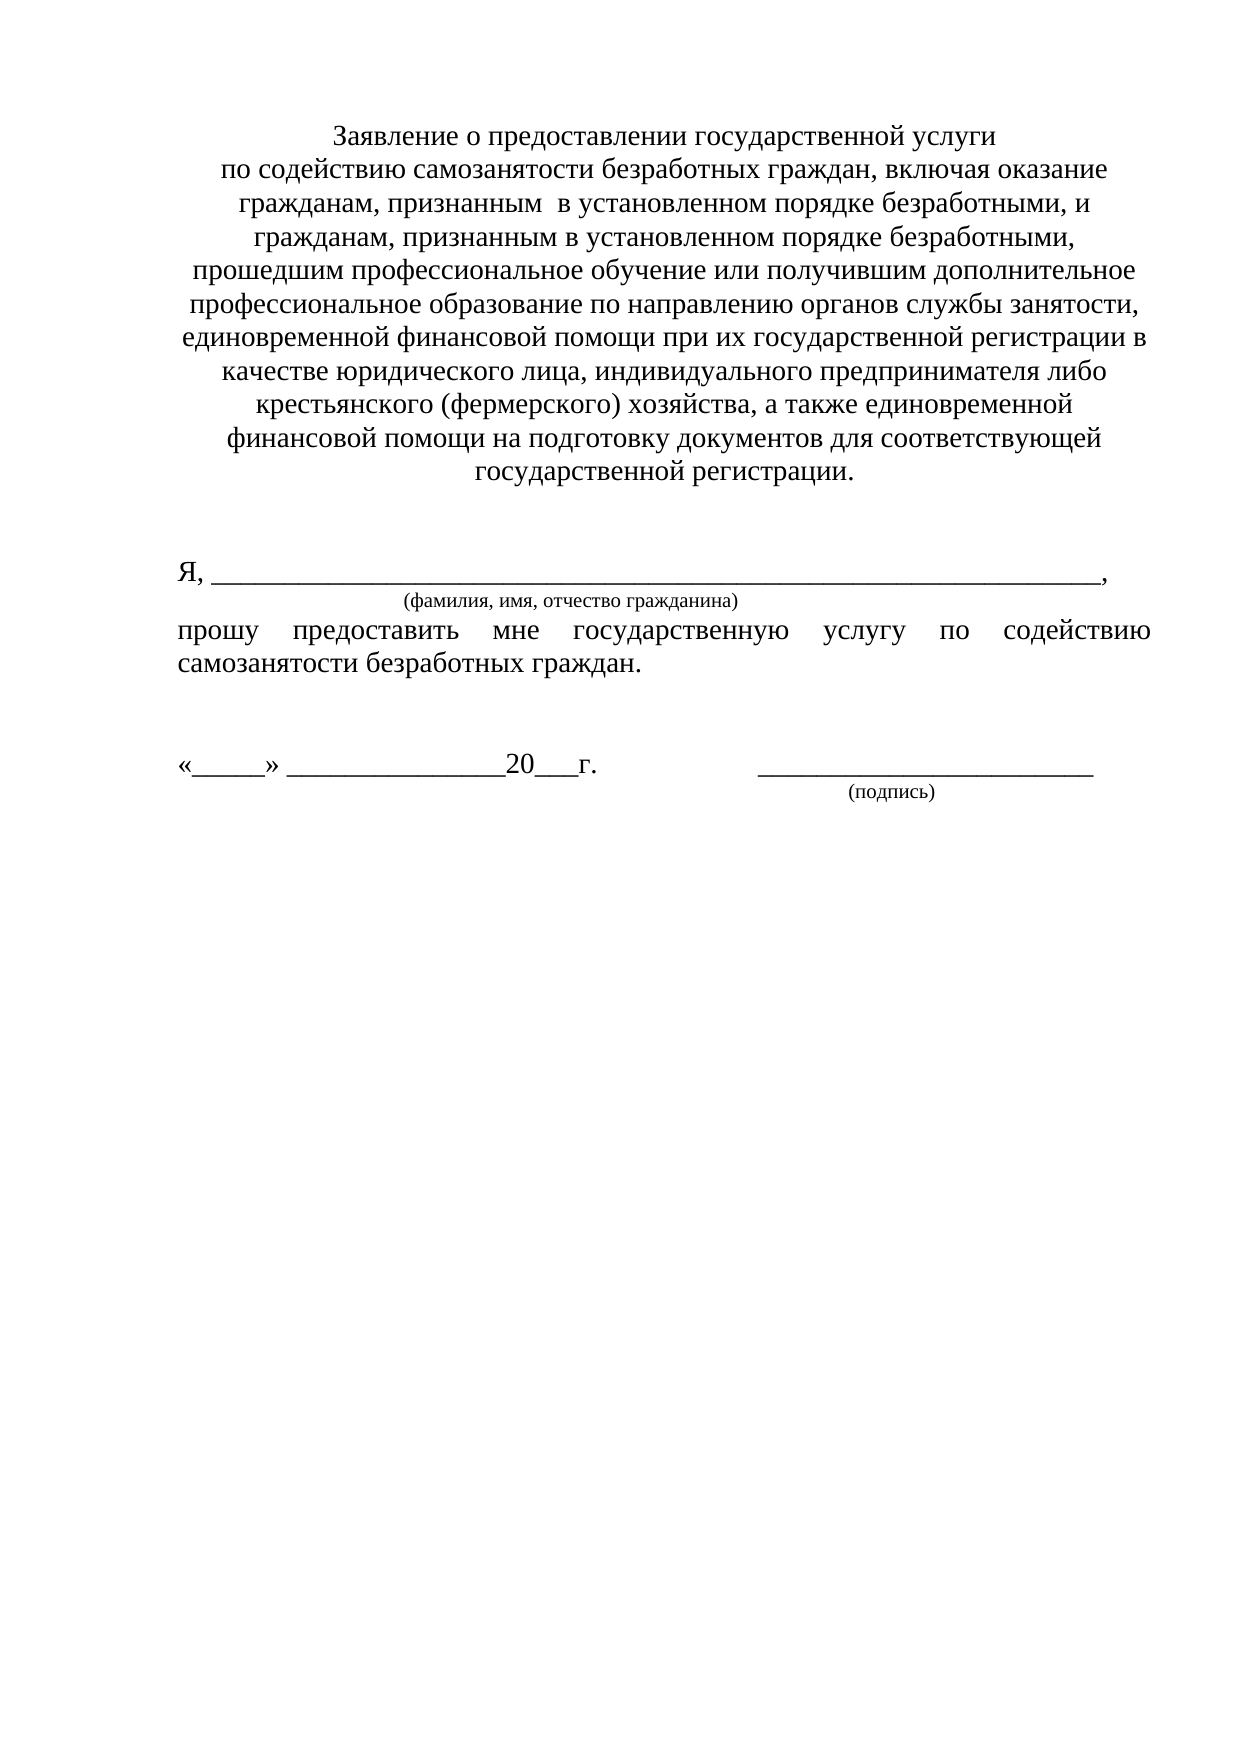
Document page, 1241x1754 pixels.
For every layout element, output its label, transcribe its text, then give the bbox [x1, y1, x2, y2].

text (фамилия, имя, отчество гражданина) [177, 588, 1152, 612]
text Я, _____________________________________________________________, [177, 554, 1152, 588]
text Заявление о предоставлении государственной услуги [177, 118, 1152, 152]
text по содействию самозанятости безработных граждан, включая оказание гражданам, признанным в установленном порядке безработными, и гражданам, признанным в установленном порядке безработными, прошедшим профессиональное обучение или получившим дополнительное профессиональное образование по направлению органов службы занятости, единовременной финансовой помощи при их государственной регистрации в качестве юридического лица, индивидуального предпринимателя либо крестьянского (фермерского) хозяйства, а также единовременной финансовой помощи на подготовку документов для соответствующей государственной регистрации. [177, 152, 1152, 487]
text прошу предоставить мне государственную услугу по содействию самозанятости безработных граждан. [177, 612, 1152, 679]
text (подпись) [177, 779, 1152, 803]
text «_____» _______________20___г. _______________________ [177, 746, 1152, 779]
